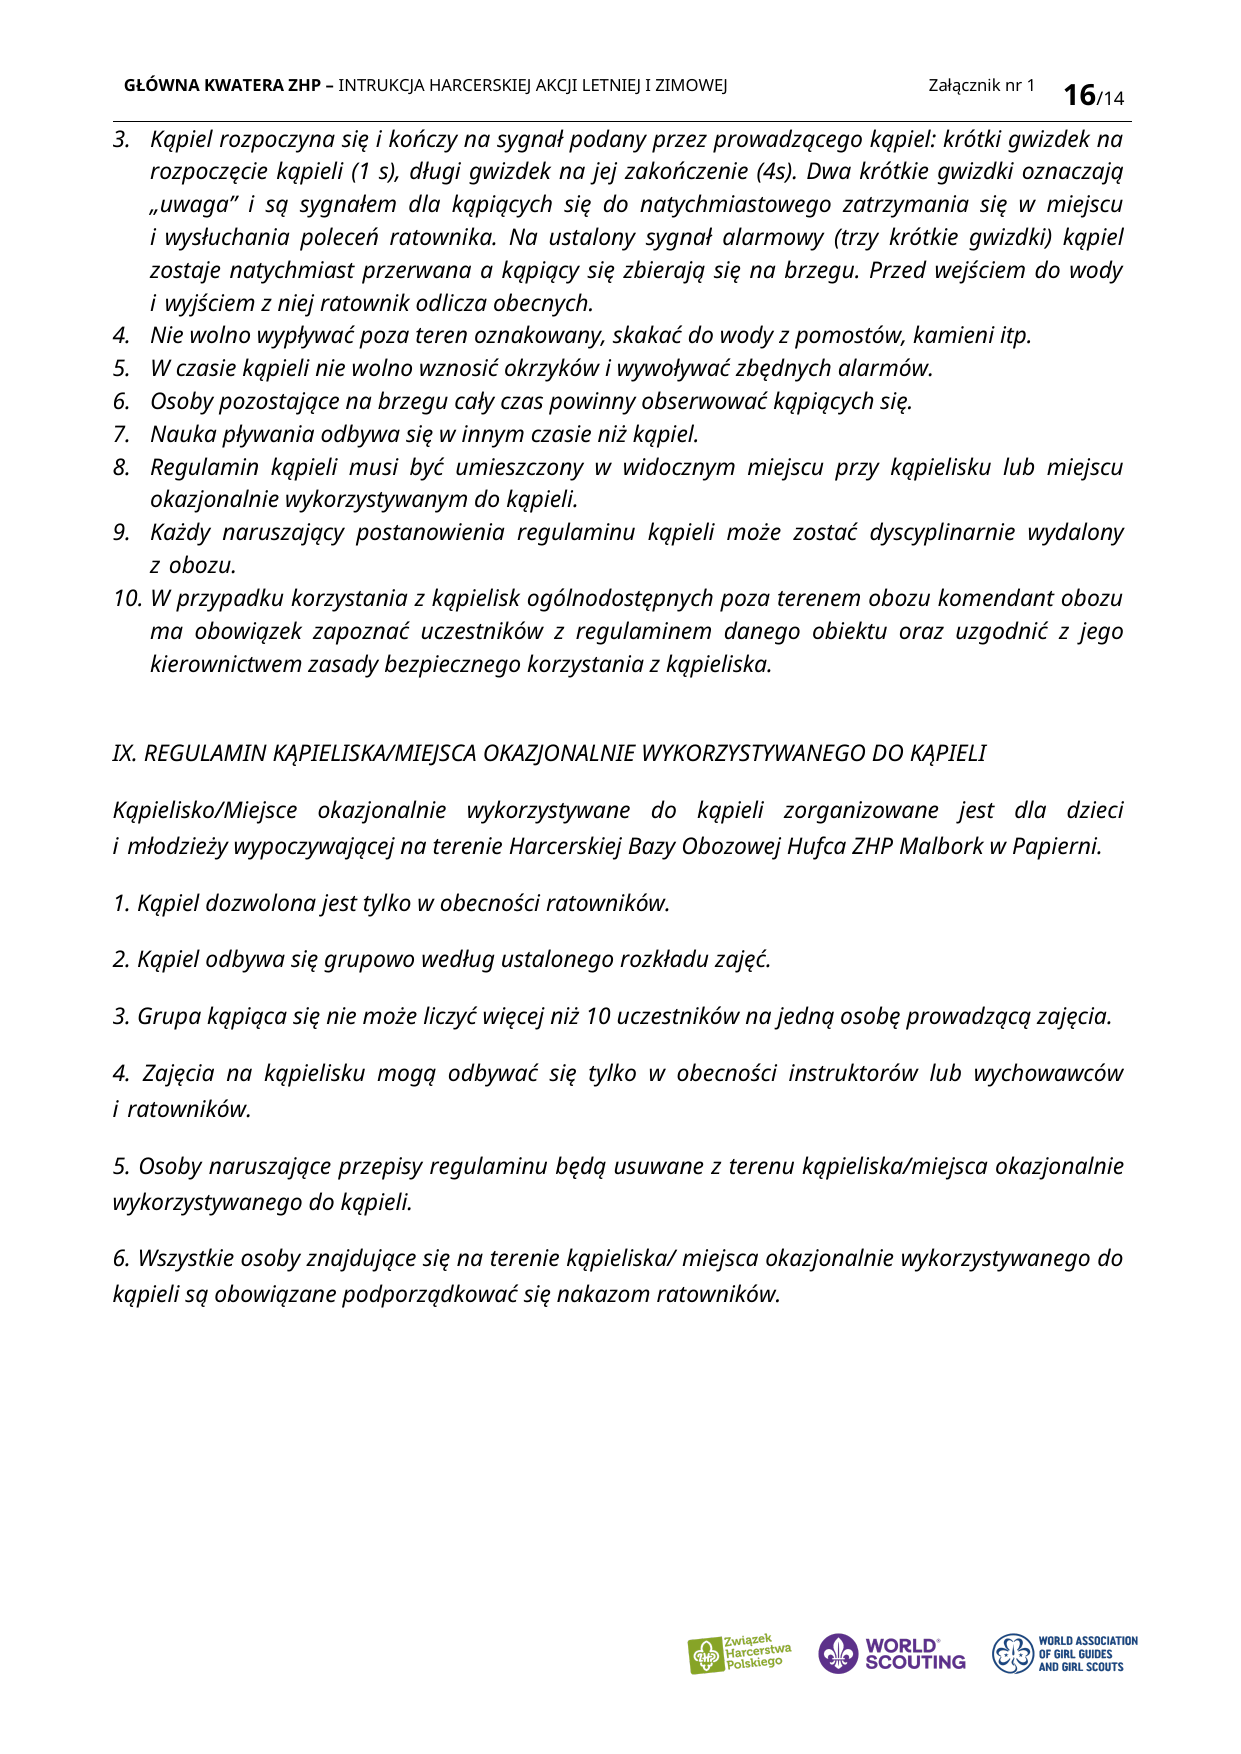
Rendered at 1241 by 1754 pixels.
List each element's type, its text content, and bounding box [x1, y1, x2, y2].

text 3. Grupa kąpiąca się nie może liczyć więcej niż 10 uczestników na jedną osobę prowadzącą zajęcia. [112, 1000, 1128, 1031]
picture [659, 1611, 1159, 1683]
list W czasie kąpieli nie wolno wznosić okrzyków i wywoływać zbędnych alarmów. [112, 352, 1128, 383]
list Nauka pływania odbywa się w innym czasie niż kąpiel. [112, 418, 1128, 449]
list Regulamin kąpieli musi być umieszczony w widocznym miejscu przy kąpielisku lub miejscu okazjonalnie wykorzystywanym do kąpieli. [112, 451, 1128, 515]
list Osoby pozostające na brzegu cały czas powinny obserwować kąpiących się. [112, 385, 1128, 416]
text 1. Kąpiel dozwolona jest tylko w obecności ratowników. [112, 887, 1128, 918]
text Kąpielisko/Miejsce okazjonalnie wykorzystywane do kąpieli zorganizowane jest dla dzieci i młodzieży wypoczywającej na terenie Harcerskiej Bazy Obozowej Hufca ZHP Malbork w Papierni. [112, 794, 1128, 861]
list Nie wolno wypływać poza teren oznakowany, skakać do wody z pomostów, kamieni itp. [112, 319, 1128, 351]
list Kąpiel rozpoczyna się i kończy na sygnał podany przez prowadzącego kąpiel: krótki gwizdek na rozpoczęcie kąpieli (1 s), długi gwizdek na jej zakończenie (4s). Dwa krótkie gwizdki oznaczają „uwaga” i są sygnałem dla kąpiących się do natychmiastowego zatrzymania się w miejscu i wysłuchania poleceń ratownika. Na ustalony sygnał alarmowy (trzy krótkie gwizdki) kąpiel zostaje natychmiast przerwana a kąpiący się zbierają się na brzegu. Przed wejściem do wody i wyjściem z niej ratownik odlicza obecnych. [112, 122, 1128, 318]
text 4. Zajęcia na kąpielisku mogą odbywać się tylko w obecności instruktorów lub wychowawców i ratowników. [112, 1057, 1128, 1124]
text IX. REGULAMIN KĄPIELISKA/MIEJSCA OKAZJONALNIE WYKORZYSTYWANEGO DO KĄPIELI [112, 737, 1128, 768]
text 5. Osoby naruszające przepisy regulaminu będą usuwane z terenu kąpieliska/miejsca okazjonalnie wykorzystywanego do kąpieli. [112, 1149, 1128, 1217]
list W przypadku korzystania z kąpielisk ogólnodostępnych poza terenem obozu komendant obozu ma obowiązek zapoznać uczestników z regulaminem danego obiektu oraz uzgodnić z jego kierownictwem zasady bezpiecznego korzystania z kąpieliska. [112, 582, 1128, 679]
list Każdy naruszający postanowienia regulaminu kąpieli może zostać dyscyplinarnie wydalony z obozu. [112, 516, 1128, 580]
text 6. Wszystkie osoby znajdujące się na terenie kąpieliska/ miejsca okazjonalnie wykorzystywanego do kąpieli są obowiązane podporządkować się nakazom ratowników. [112, 1242, 1128, 1309]
text 2. Kąpiel odbywa się grupowo według ustalonego rozkładu zajęć. [112, 943, 1128, 974]
